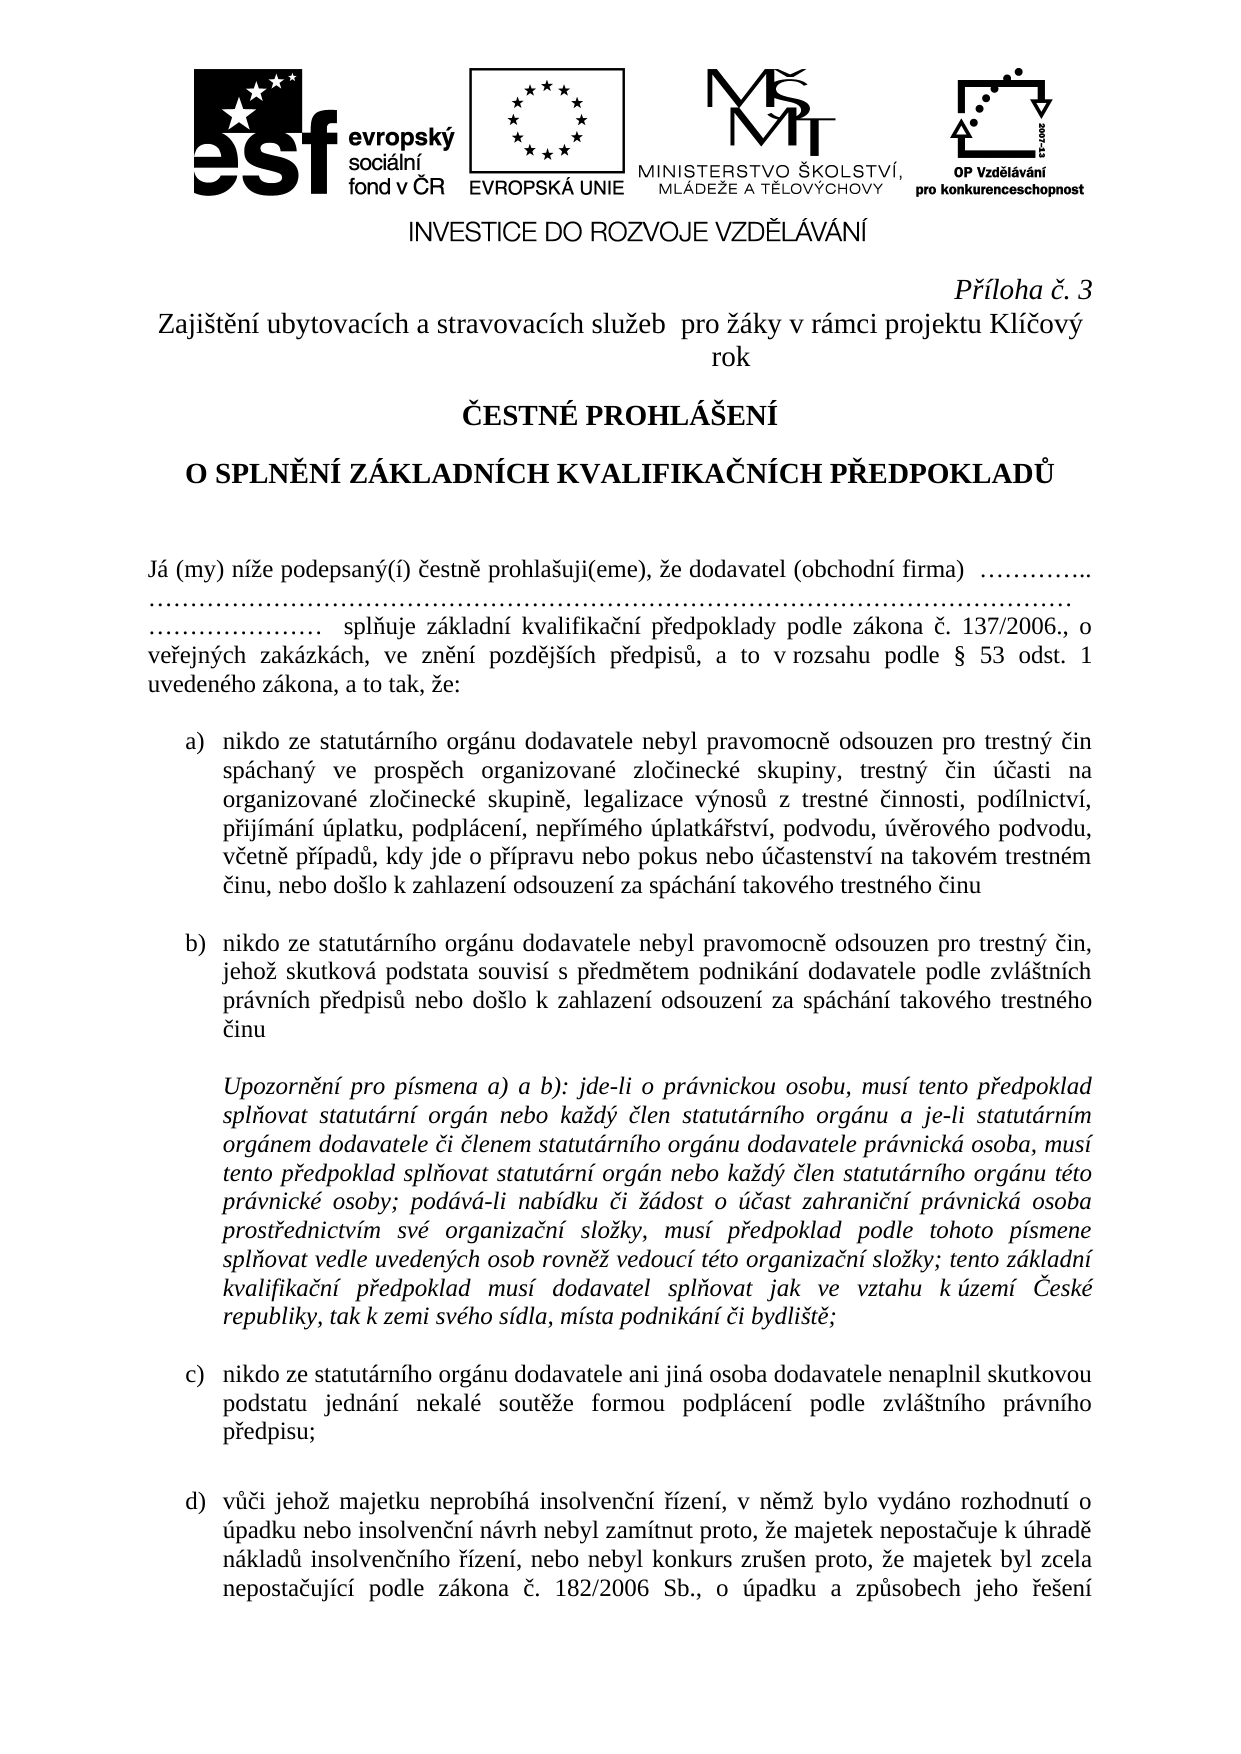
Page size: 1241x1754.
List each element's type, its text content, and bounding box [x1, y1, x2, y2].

subtitle ČESTNÉ PROHLÁŠENÍ [148, 398, 1093, 432]
subtitle O SPLNĚNÍ ZÁKLADNÍCH KVALIFIKAČNÍCH PŘEDPOKLADŮ [148, 457, 1093, 490]
picture [146, 28, 1144, 273]
text Zajištění ubytovacích a stravovacích služeb pro žáky v rámci projektu Klíčový rok [148, 306, 1093, 373]
text Já (my) níže podepsaný(í) čestně prohlašuji(eme), že dodavatel (obchodní firma) …………..…………………………………………………………………………………………………………………… splňuje základní kvalifikační předpoklady podle zákona č. 137/2006., o veřejných zakázkách, ve znění pozdějších předpisů, a to v rozsahu podle § 53 odst. 1 uvedeného zákona, a to tak, že: [148, 554, 1093, 698]
list nikdo ze statutárního orgánu dodavatele nebyl pravomocně odsouzen pro trestný čin spáchaný ve prospěch organizované zločinecké skupiny, trestný čin účasti na organizované zločinecké skupině, legalizace výnosů z trestné činnosti, podílnictví, přijímání úplatku, podplácení, nepřímého úplatkářství, podvodu, úvěrového podvodu, včetně případů, kdy jde o přípravu nebo pokus nebo účastenství na takovém trestném činu, nebo došlo k zahlazení odsouzení za spáchání takového trestného činu [185, 726, 1093, 899]
text Příloha č. 3 [148, 148, 1093, 306]
text Upozornění pro písmena a) a b): jde-li o právnickou osobu, musí tento předpoklad splňovat statutární orgán nebo každý člen statutárního orgánu a je-li statutárním orgánem dodavatele či členem statutárního orgánu dodavatele právnická osoba, musí tento předpoklad splňovat statutární orgán nebo každý člen statutárního orgánu této právnické osoby; podává-li nabídku či žádost o účast zahraniční právnická osoba prostřednictvím své organizační složky, musí předpoklad podle tohoto písmene splňovat vedle uvedených osob rovněž vedoucí této organizační složky; tento základní kvalifikační předpoklad musí dodavatel splňovat jak ve vztahu k území České republiky, tak k zemi svého sídla, místa podnikání či bydliště; [223, 1071, 1093, 1330]
list nikdo ze statutárního orgánu dodavatele nebyl pravomocně odsouzen pro trestný čin, jehož skutková podstata souvisí s předmětem podnikání dodavatele podle zvláštních právních předpisů nebo došlo k zahlazení odsouzení za spáchání takového trestného činu [185, 928, 1093, 1043]
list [185, 1486, 1093, 1601]
list nikdo ze statutárního orgánu dodavatele ani jiná osoba dodavatele nenaplnil skutkovou podstatu jednání nekalé soutěže formou podplácení podle zvláštního právního předpisu; [185, 1359, 1093, 1445]
